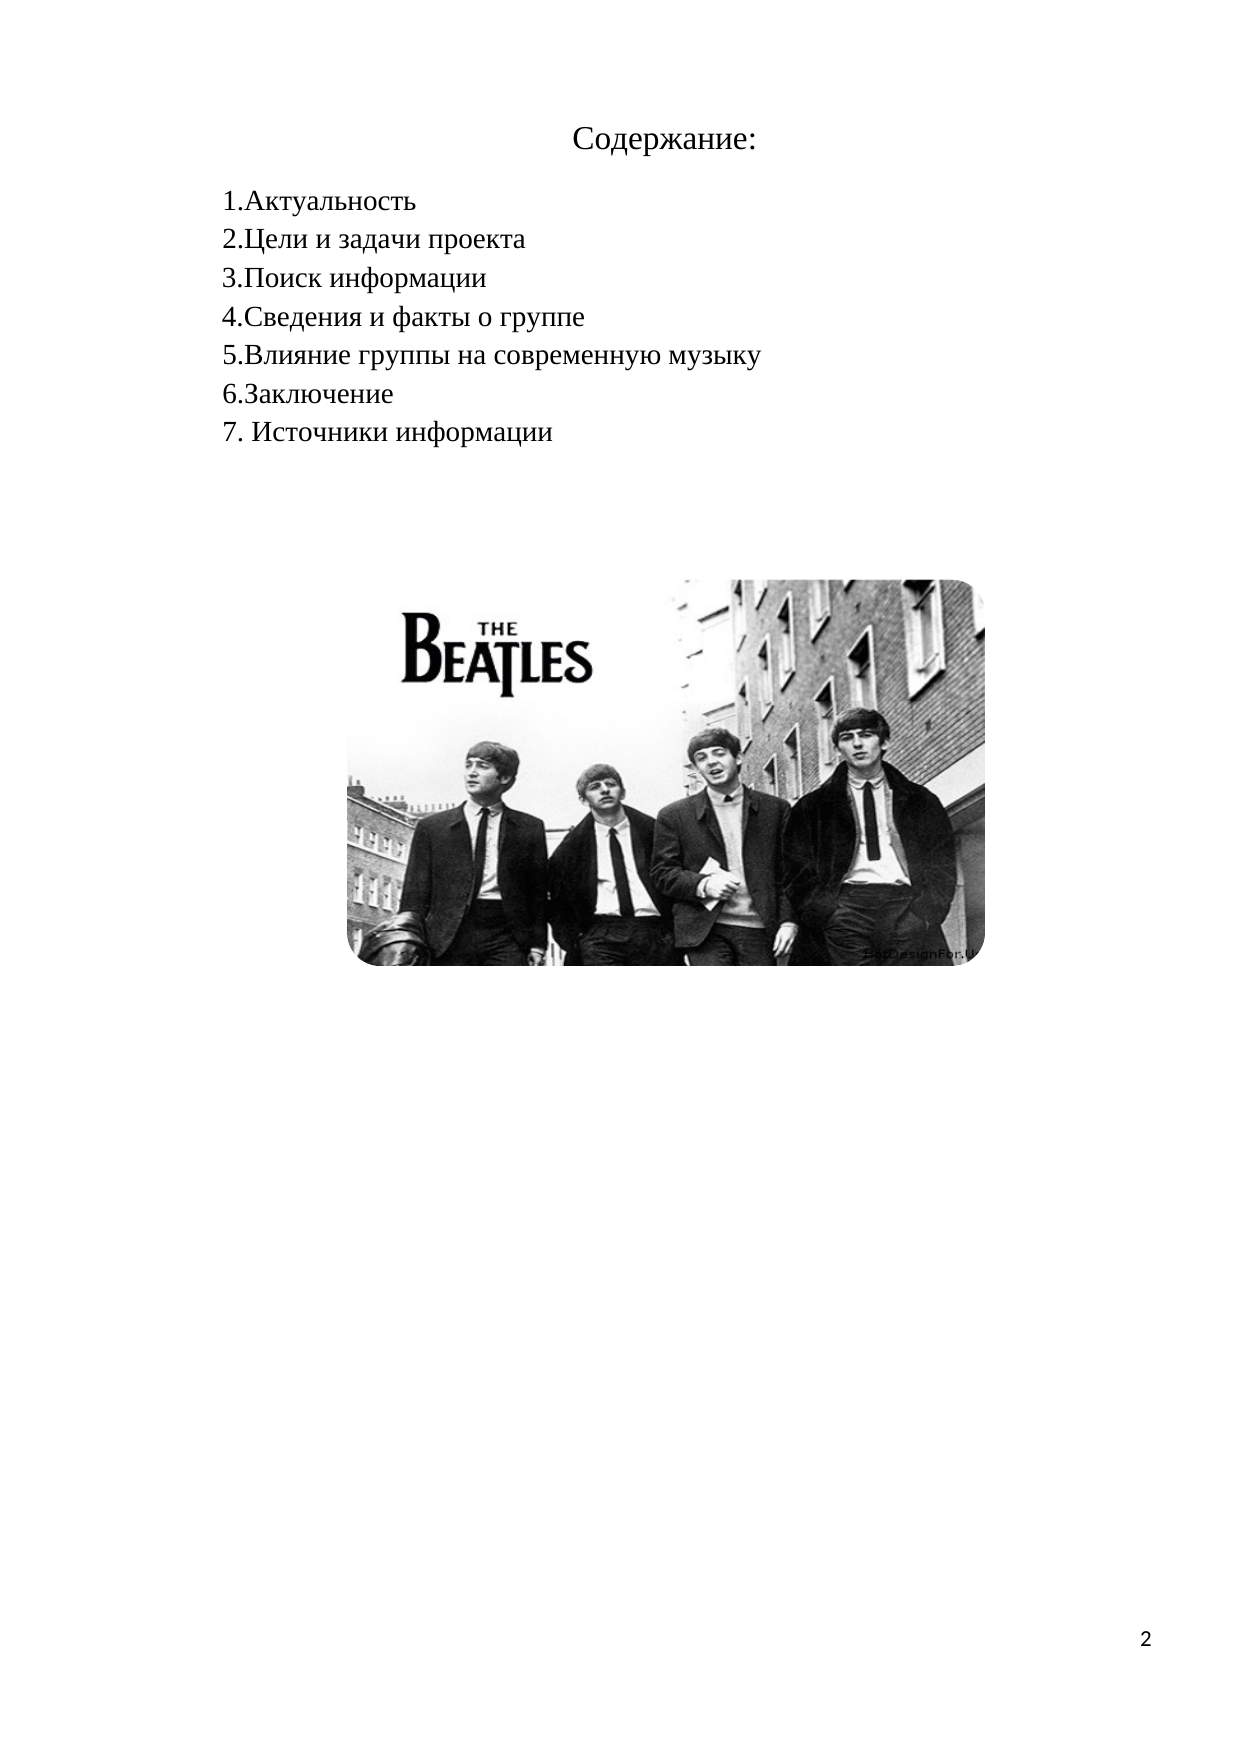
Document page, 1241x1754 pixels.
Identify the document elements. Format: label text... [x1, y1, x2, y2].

list 6.Заключение [215, 376, 1152, 409]
list 2.Цели и задачи проекта [215, 222, 1152, 255]
list 3.Поиск информации [222, 260, 1152, 294]
text Содержание: [177, 118, 1152, 156]
picture [347, 579, 985, 966]
list 5.Влияние группы на современную музыку [215, 337, 1152, 371]
list 1.Актуальность [215, 183, 1152, 217]
list 4.Сведения и факты о группе [222, 299, 1152, 332]
list 7. Источники информации [215, 414, 1152, 448]
